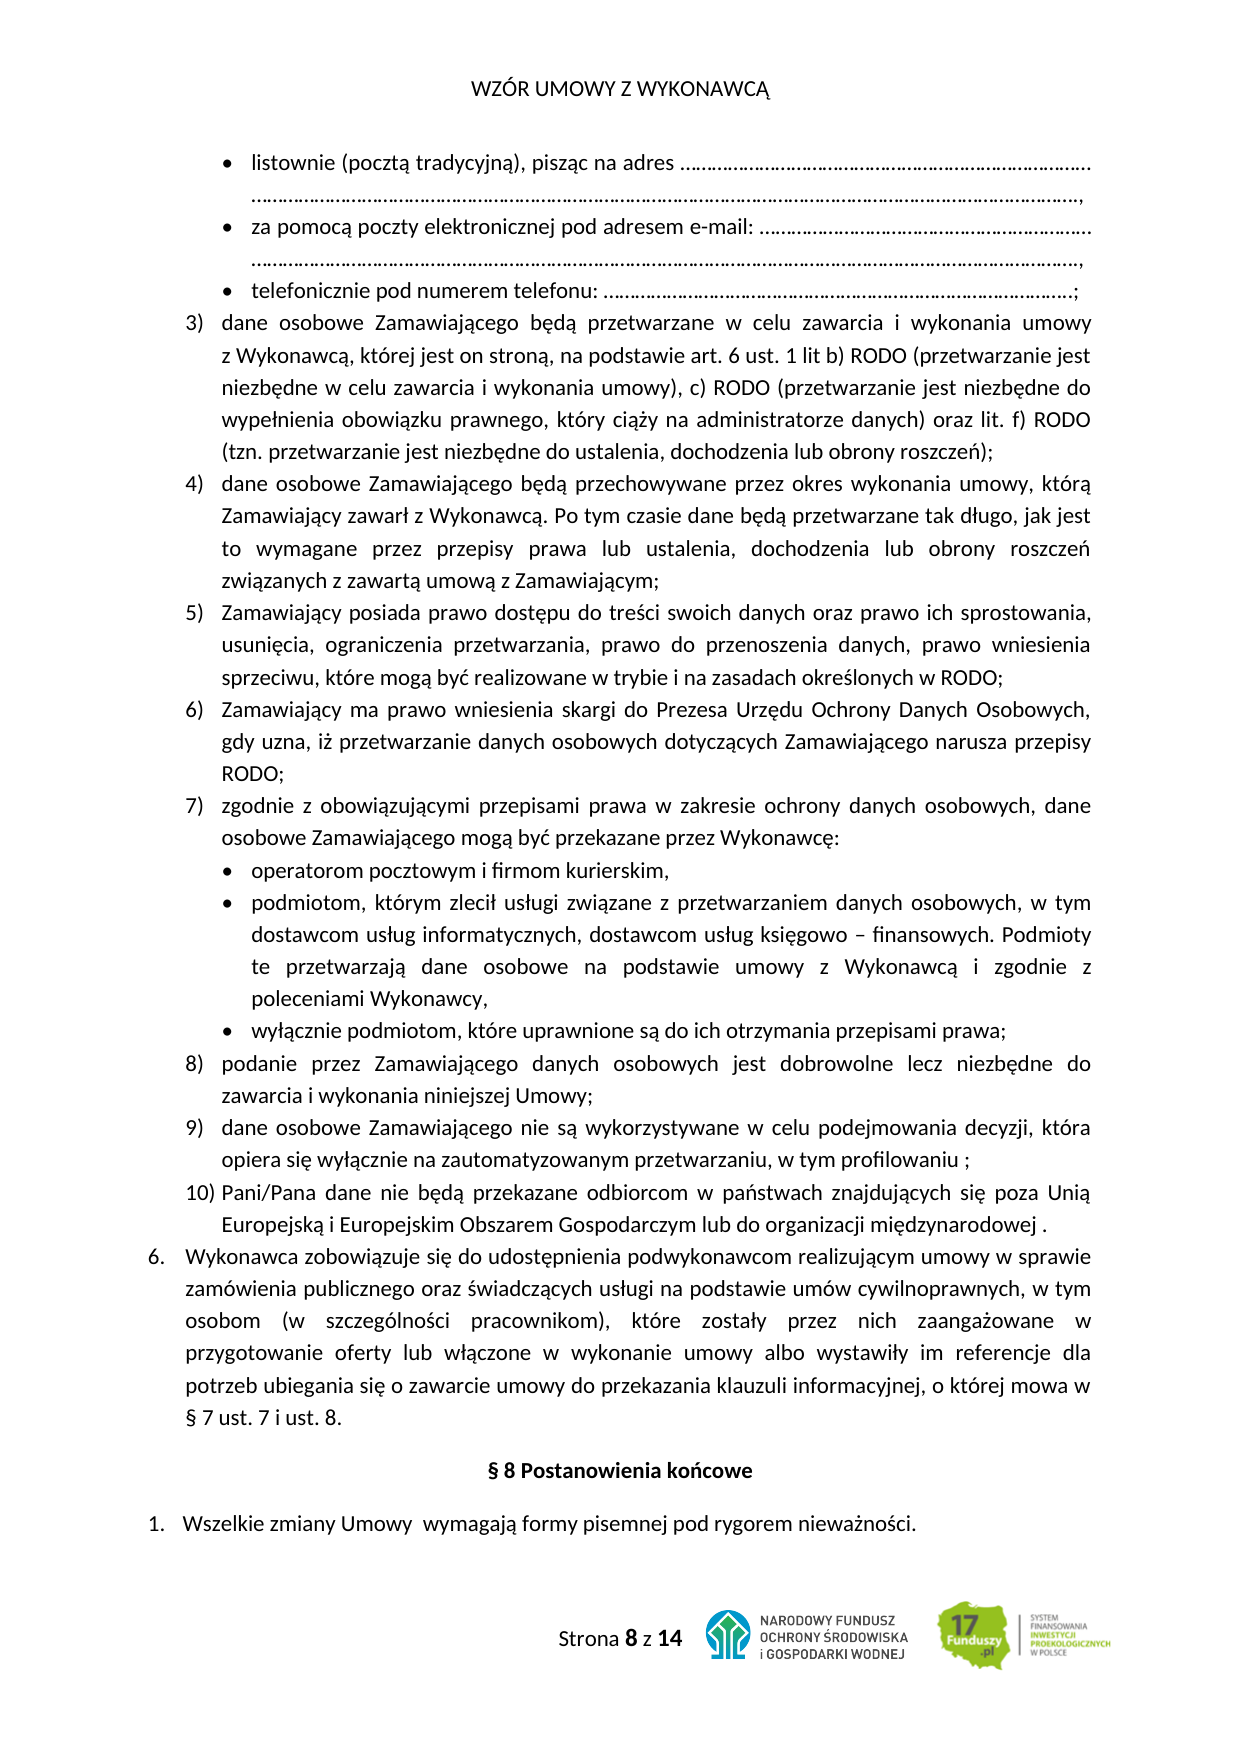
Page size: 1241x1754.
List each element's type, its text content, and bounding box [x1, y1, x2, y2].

list 5) Zamawiający posiada prawo dostępu do treści swoich danych oraz prawo ich sprostowania, usunięcia, ograniczenia przetwarzania, prawo do przenoszenia danych, prawo wniesienia sprzeciwu, które mogą być realizowane w trybie i na zasadach określonych w RODO; [185, 598, 1093, 691]
text § 8 Postanowienia końcowe [148, 1456, 1093, 1484]
list 4) dane osobowe Zamawiającego będą przechowywane przez okres wykonania umowy, którą Zamawiający zawarł z Wykonawcą. Po tym czasie dane będą przetwarzane tak długo, jak jest to wymagane przez przepisy prawa lub ustalenia, dochodzenia lub obrony roszczeń związanych z zawartą umową z Zamawiającym; [185, 469, 1093, 594]
list 8) podanie przez Zamawiającego danych osobowych jest dobrowolne lecz niezbędne do zawarcia i wykonania niniejszej Umowy; [185, 1049, 1093, 1109]
list Wykonawca zobowiązuje się do udostępnienia podwykonawcom realizującym umowy w sprawie zamówienia publicznego oraz świadczących usługi na podstawie umów cywilnoprawnych, w tym osobom (w szczególności pracownikom), które zostały przez nich zaangażowane w przygotowanie oferty lub włączone w wykonanie umowy albo wystawiły im referencje dla potrzeb ubiegania się o zawarcie umowy do przekazania klauzuli informacyjnej, o której mowa w § 7 ust. 7 i ust. 8. [148, 1242, 1093, 1431]
list 9) dane osobowe Zamawiającego nie są wykorzystywane w celu podejmowania decyzji, która opiera się wyłącznie na zautomatyzowanym przetwarzaniu, w tym profilowaniu ; [185, 1113, 1093, 1173]
list • podmiotom, którym zlecił usługi związane z przetwarzaniem danych osobowych, w tym dostawcom usług informatycznych, dostawcom usług księgowo – finansowych. Podmioty te przetwarzają dane osobowe na podstawie umowy z Wykonawcą i zgodnie z poleceniami Wykonawcy, [221, 888, 1093, 1012]
list 6) Zamawiający ma prawo wniesienia skargi do Prezesa Urzędu Ochrony Danych Osobowych, gdy uzna, iż przetwarzanie danych osobowych dotyczących Zamawiającego narusza przepisy RODO; [185, 695, 1093, 787]
list • za pomocą poczty elektronicznej pod adresem e-mail: ……………………………………………………… …………………………………………………………………………………………………………………………………………., [221, 212, 1093, 272]
list Wszelkie zmiany Umowy wymagają formy pisemnej pod rygorem nieważności. [148, 1509, 1093, 1537]
list • listownie (pocztą tradycyjną), pisząc na adres …………………………………………………………………… …………………………………………………………………………………………………………………………………………., [221, 148, 1093, 208]
list 7) zgodnie z obowiązującymi przepisami prawa w zakresie ochrony danych osobowych, dane osobowe Zamawiającego mogą być przekazane przez Wykonawcę: [185, 791, 1093, 852]
list • telefonicznie pod numerem telefonu: ……………………………………………………………………………..; [221, 276, 1093, 304]
list • wyłącznie podmiotom, które uprawnione są do ich otrzymania przepisami prawa; [221, 1017, 1093, 1045]
list • operatorom pocztowym i firmom kurierskim, [221, 856, 1093, 884]
list 3) dane osobowe Zamawiającego będą przetwarzane w celu zawarcia i wykonania umowy z Wykonawcą, której jest on stroną, na podstawie art. 6 ust. 1 lit b) RODO (przetwarzanie jest niezbędne w celu zawarcia i wykonania umowy), c) RODO (przetwarzanie jest niezbędne do wypełnienia obowiązku prawnego, który ciąży na administratorze danych) oraz lit. f) RODO (tzn. przetwarzanie jest niezbędne do ustalenia, dochodzenia lub obrony roszczeń); [185, 308, 1093, 465]
list 10) Pani/Pana dane nie będą przekazane odbiorcom w państwach znajdujących się poza Unią Europejską i Europejskim Obszarem Gospodarczym lub do organizacji międzynarodowej . [185, 1178, 1093, 1238]
picture [672, 1599, 1111, 1673]
